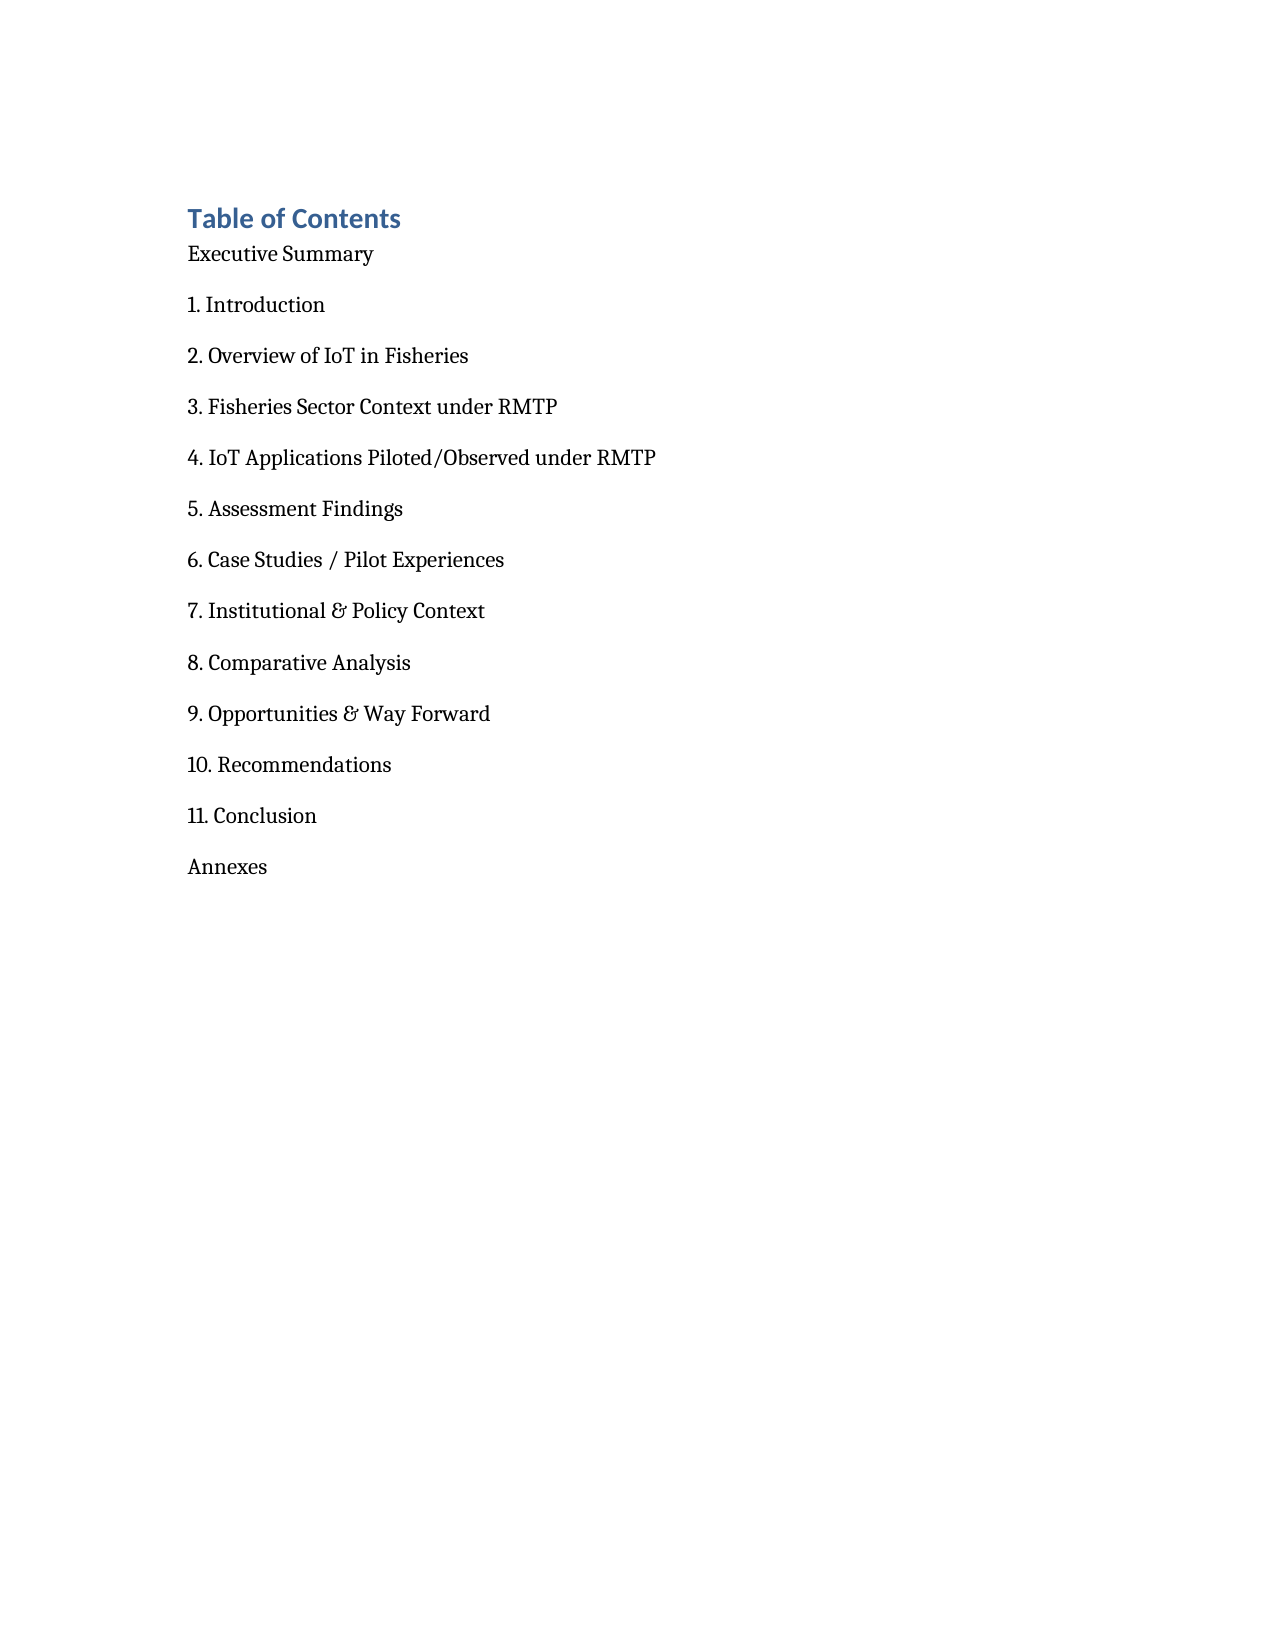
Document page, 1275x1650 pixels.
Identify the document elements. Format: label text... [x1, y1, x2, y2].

text 1. Introduction [187, 292, 1087, 318]
subtitle Table of Contents [187, 200, 1087, 236]
text Annexes [187, 853, 1087, 880]
text Executive Summary [187, 241, 1087, 267]
text 9. Opportunities & Way Forward [187, 700, 1087, 727]
text 10. Recommendations [187, 751, 1087, 778]
text 5. Assessment Findings [187, 496, 1087, 522]
text 8. Comparative Analysis [187, 649, 1087, 676]
text 11. Conclusion [187, 802, 1087, 829]
text 4. IoT Applications Piloted/Observed under RMTP [187, 445, 1087, 471]
text 3. Fisheries Sector Context under RMTP [187, 394, 1087, 420]
text 2. Overview of IoT in Fisheries [187, 343, 1087, 369]
text 7. Institutional & Policy Context [187, 598, 1087, 624]
text 6. Case Studies / Pilot Experiences [187, 547, 1087, 573]
